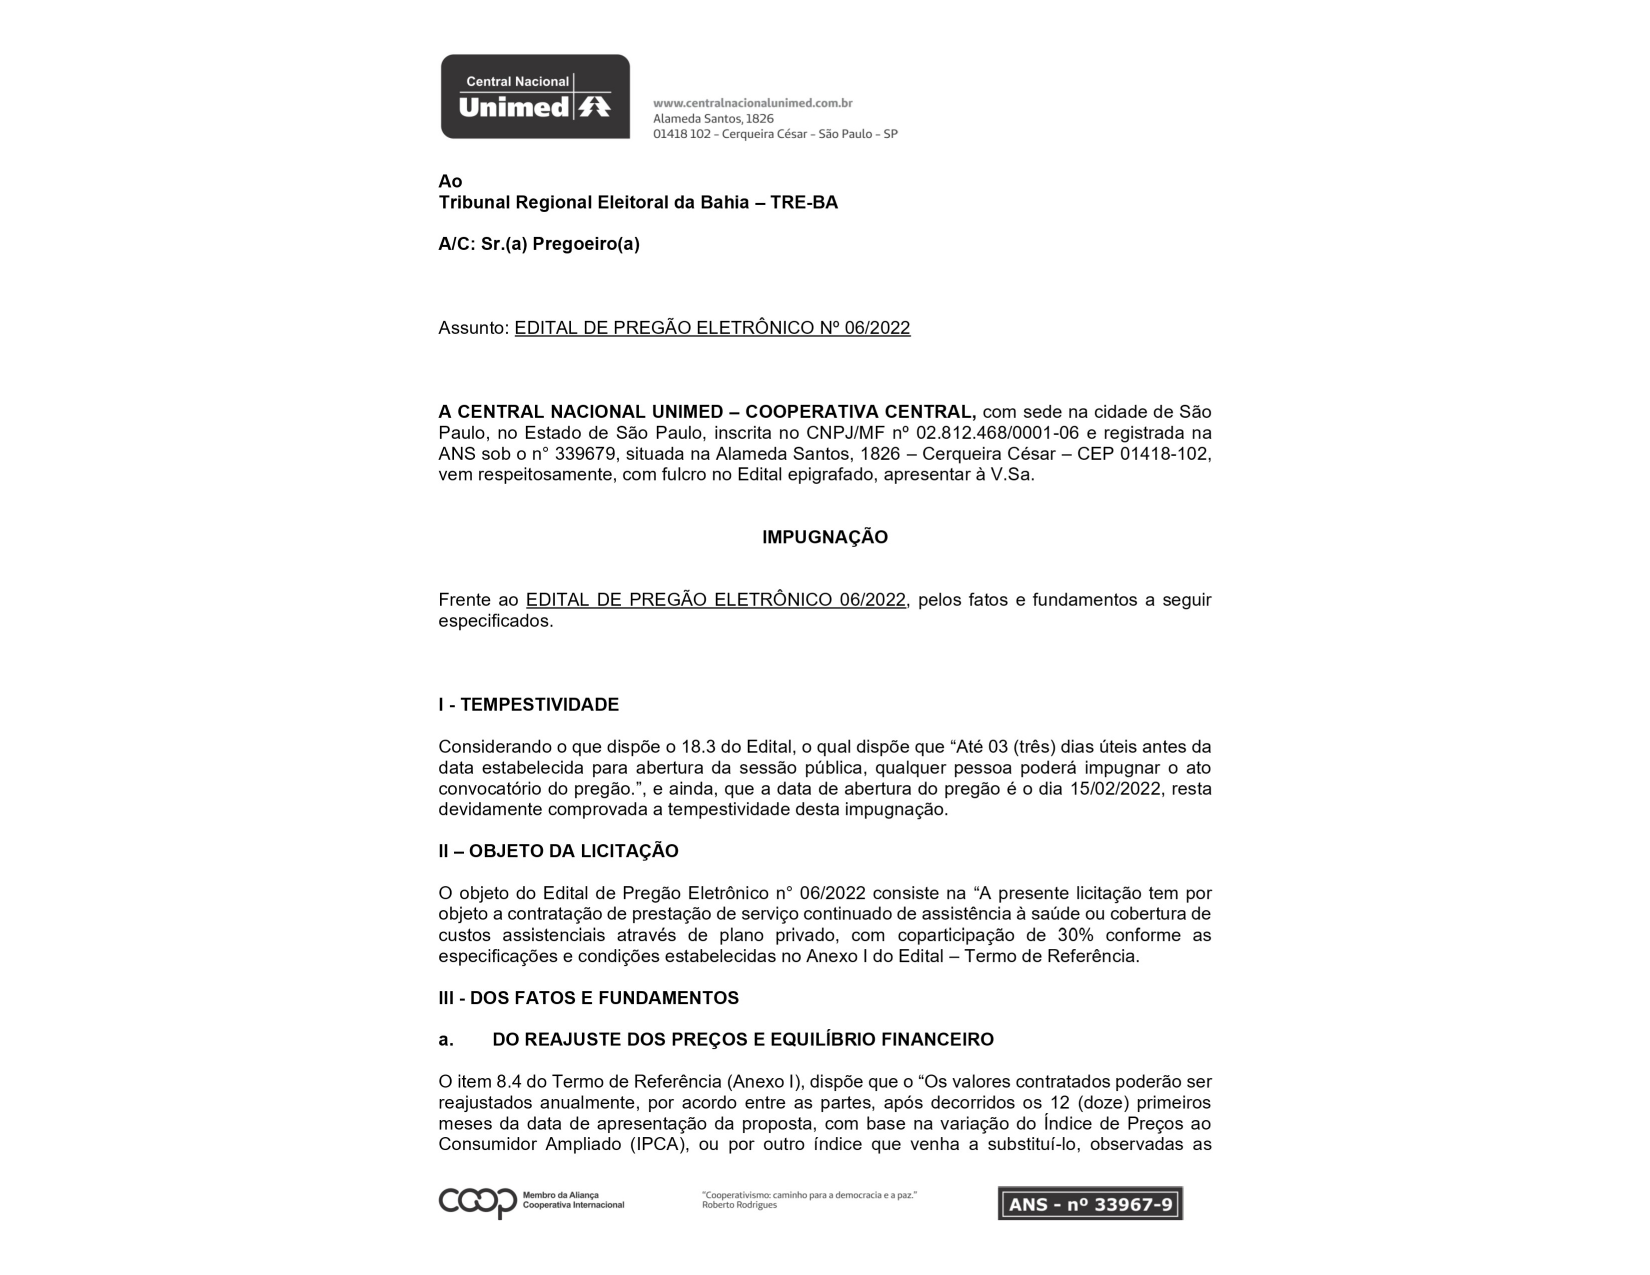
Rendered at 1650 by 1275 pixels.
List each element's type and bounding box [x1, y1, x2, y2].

picture [438, 52, 1213, 1221]
